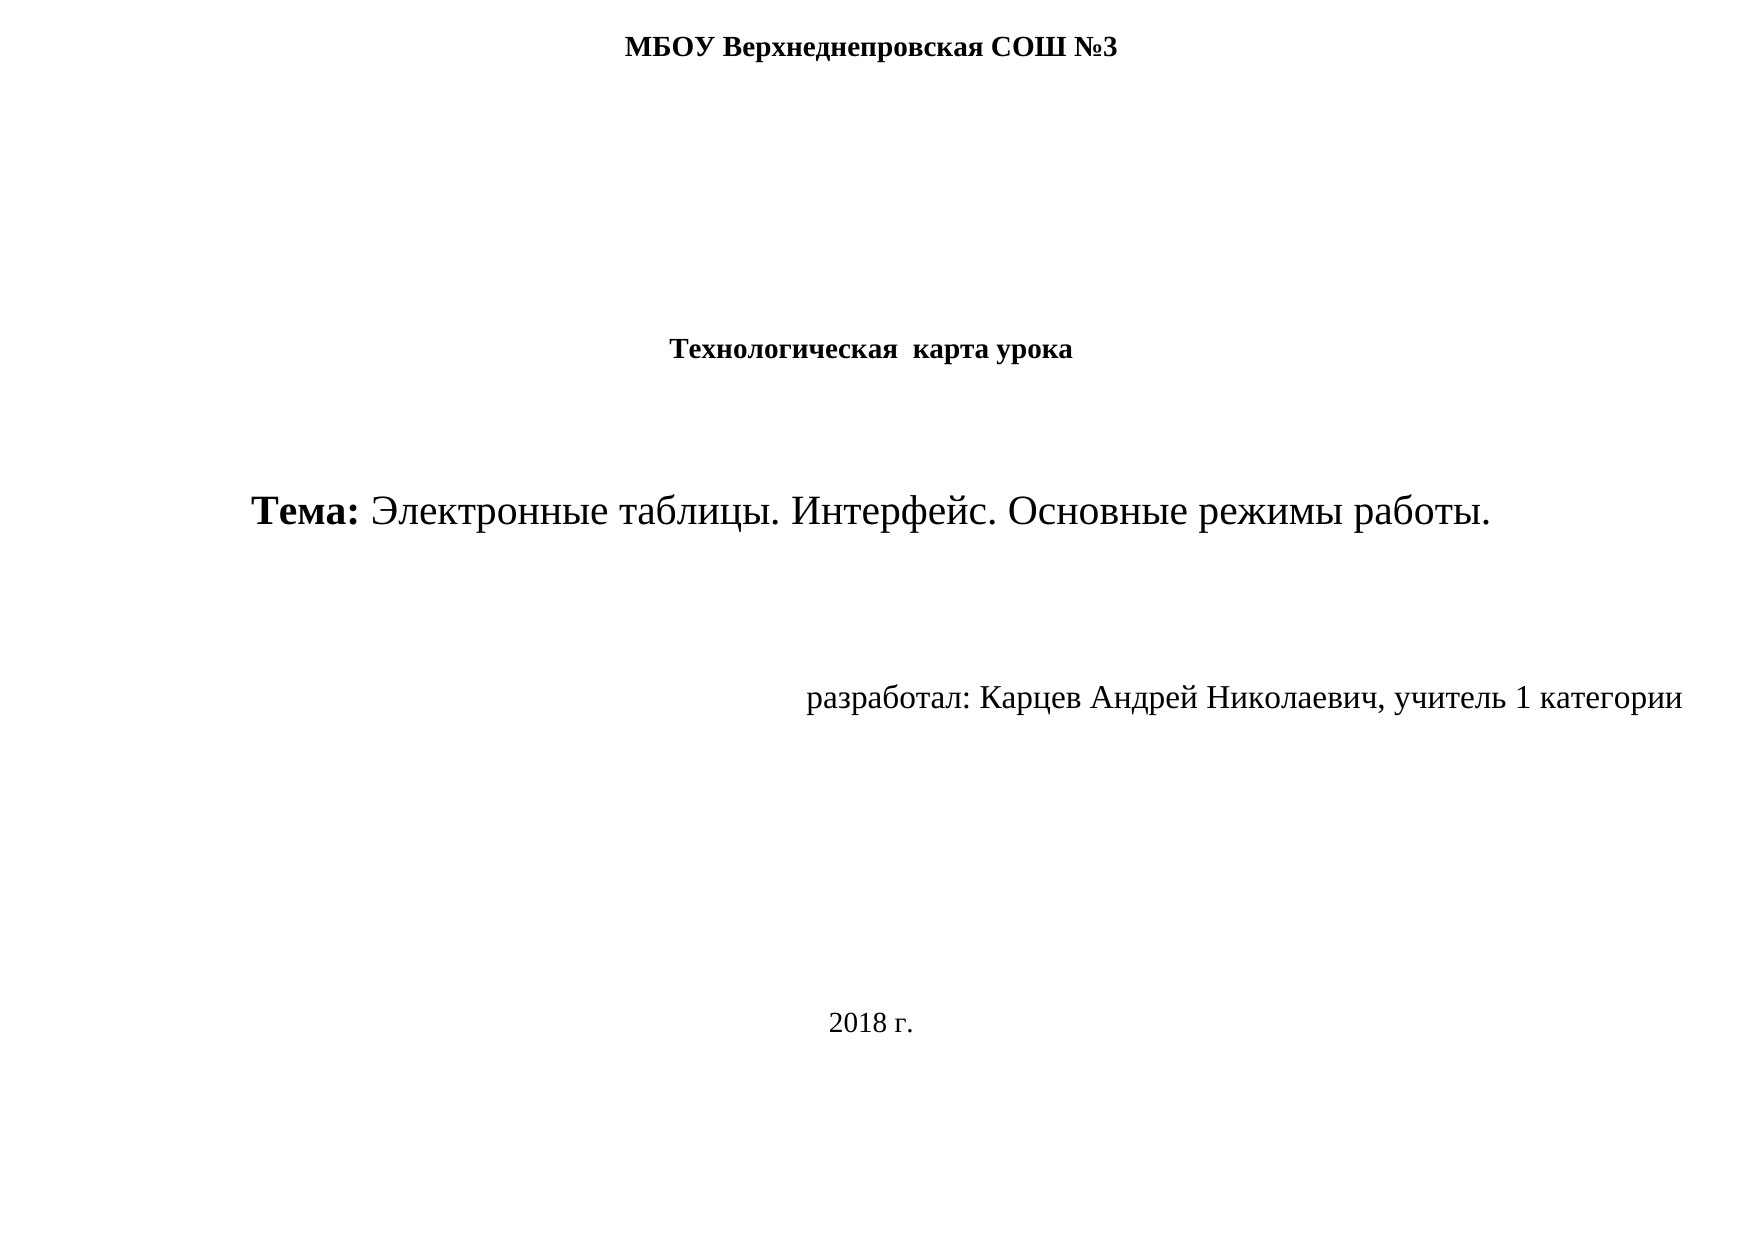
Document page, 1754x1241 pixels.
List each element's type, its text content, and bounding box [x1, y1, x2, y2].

text Тема: Электронные таблицы. Интерфейс. Основные режимы работы. [59, 485, 1683, 533]
text 2018 г. [59, 1005, 1683, 1038]
text МБОУ Верхнеднепровская СОШ №3 [59, 29, 1683, 63]
text разработал: Карцев Андрей Николаевич, учитель 1 категории [59, 678, 1683, 716]
text Технологическая карта урока [59, 331, 1683, 365]
